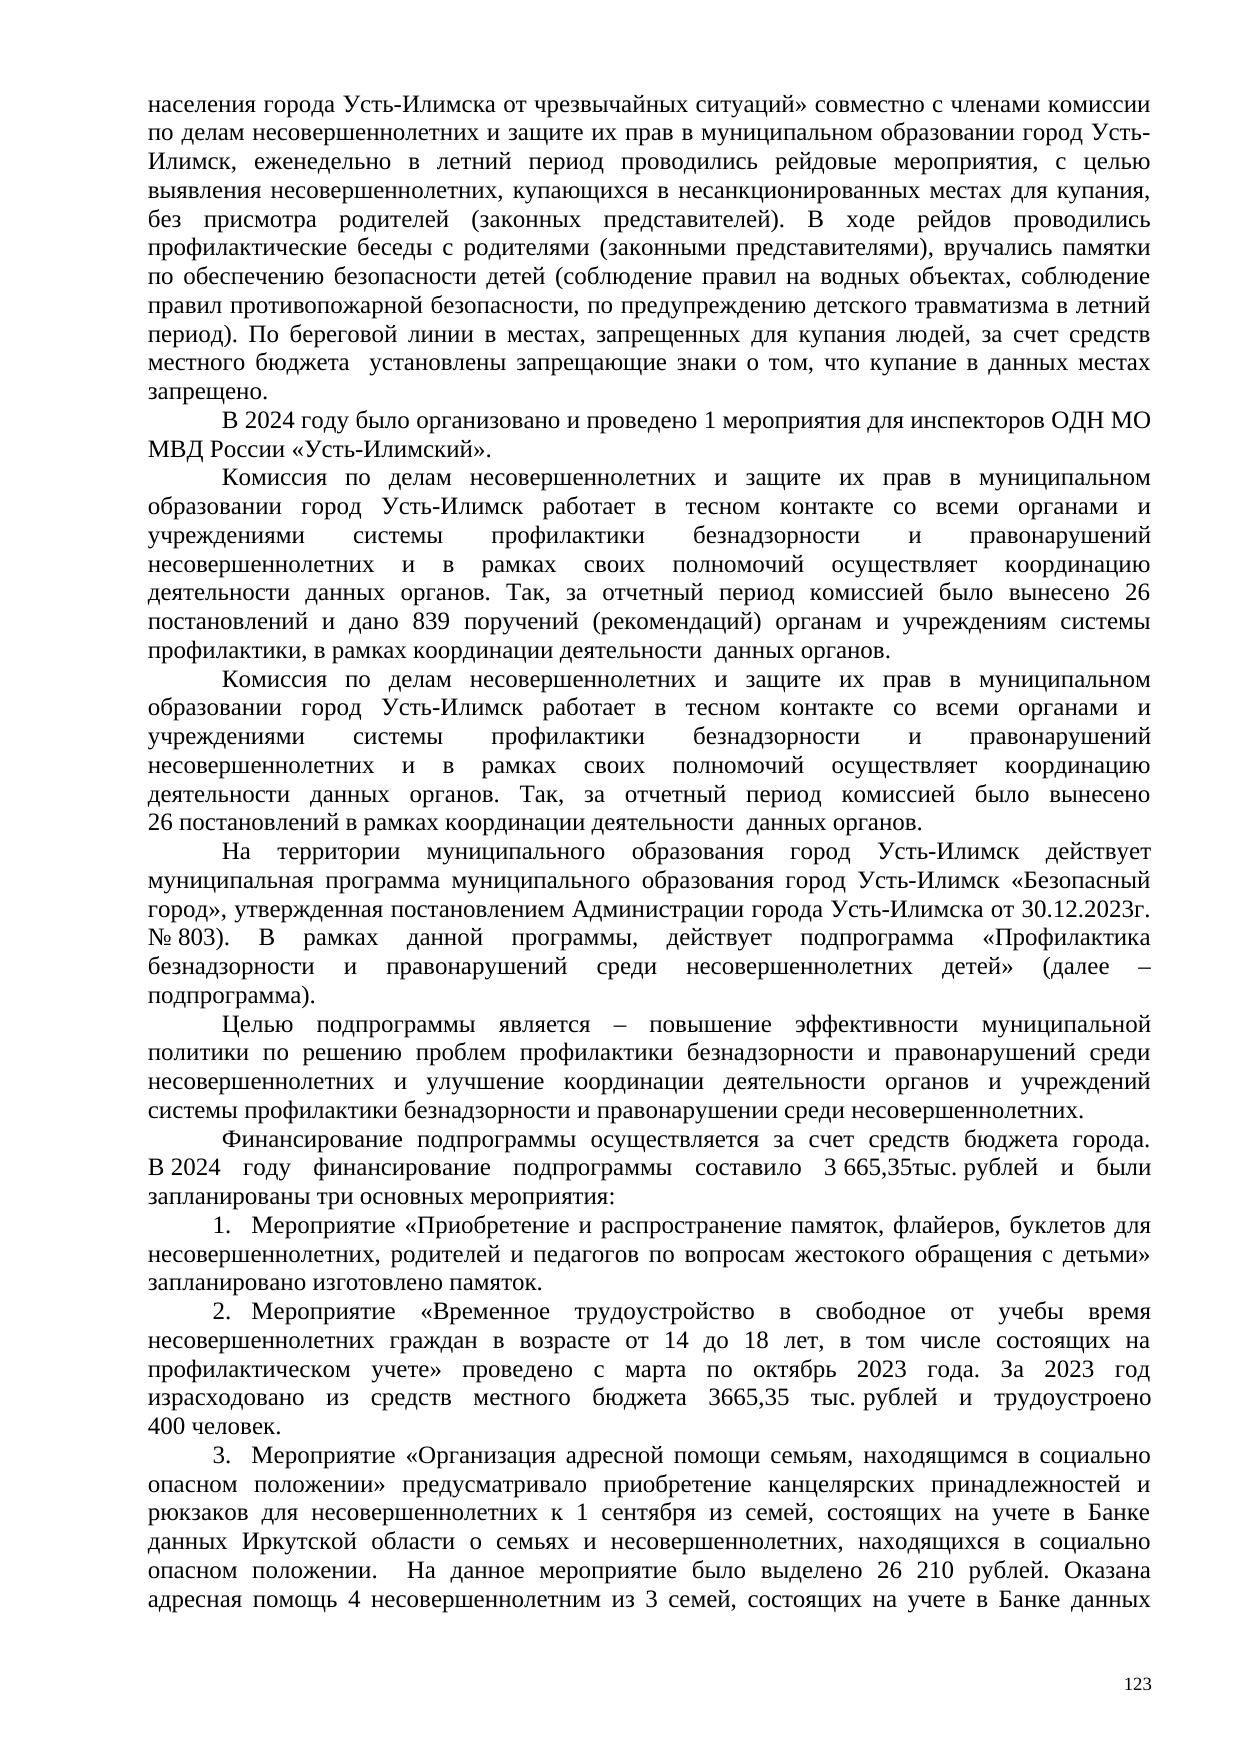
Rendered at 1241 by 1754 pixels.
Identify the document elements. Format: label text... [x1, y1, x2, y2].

text Целью подпрограммы является – повышение эффективности муниципальной политики по решению проблем профилактики безнадзорности и правонарушений среди несовершеннолетних и улучшение координации деятельности органов и учреждений системы профилактики безнадзорности и правонарушении среди несовершеннолетних. [148, 1009, 1152, 1124]
list Мероприятие «Приобретение и распространение памяток, флайеров, буклетов для несовершеннолетних, родителей и педагогов по вопросам жестокого обращения с детьми» запланировано изготовлено памяток. [148, 1210, 1152, 1296]
text Комиссия по делам несовершеннолетних и защите их прав в муниципальном образовании город Усть-Илимск работает в тесном контакте со всеми органами и учреждениями системы профилактики безнадзорности и правонарушений несовершеннолетних и в рамках своих полномочий осуществляет координацию деятельности данных органов. Так, за отчетный период комиссией было вынесено 26 постановлений и дано 839 поручений (рекомендаций) органам и учреждениям системы профилактики, в рамках координации деятельности данных органов. [148, 462, 1152, 664]
text В 2024 году было организовано и проведено 1 мероприятия для инспекторов ОДН МО МВД России «Усть-Илимский». [148, 405, 1152, 462]
text На территории муниципального образования город Усть-Илимск действует муниципальная программа муниципального образования город Усть-Илимск «Безопасный город», утвержденная постановлением Администрации города Усть-Илимска от 30.12.2023г. № 803). В рамках данной программы, действует подпрограмма «Профилактика безнадзорности и правонарушений среди несовершеннолетних детей» (далее – подпрограмма). [148, 836, 1152, 1009]
text Финансирование подпрограммы осуществляется за счет средств бюджета города. В 2024 году финансирование подпрограммы составило 3 665,35тыс. рублей и были запланированы три основных мероприятия: [148, 1124, 1152, 1210]
text Комиссия по делам несовершеннолетних и защите их прав в муниципальном образовании город Усть-Илимск работает в тесном контакте со всеми органами и учреждениями системы профилактики безнадзорности и правонарушений несовершеннолетних и в рамках своих полномочий осуществляет координацию деятельности данных органов. Так, за отчетный период комиссией было вынесено 26 постановлений в рамках координации деятельности данных органов. [148, 664, 1152, 836]
list Мероприятие «Временное трудоустройство в свободное от учебы время несовершеннолетних граждан в возрасте от 14 до 18 лет, в том числе состоящих на профилактическом учете» проведено с марта по октябрь 2023 года. За 2023 год израсходовано из средств местного бюджета 3665,35 тыс. рублей и трудоустроено 400 человек. [148, 1296, 1152, 1440]
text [148, 89, 1152, 405]
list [148, 1440, 1152, 1612]
